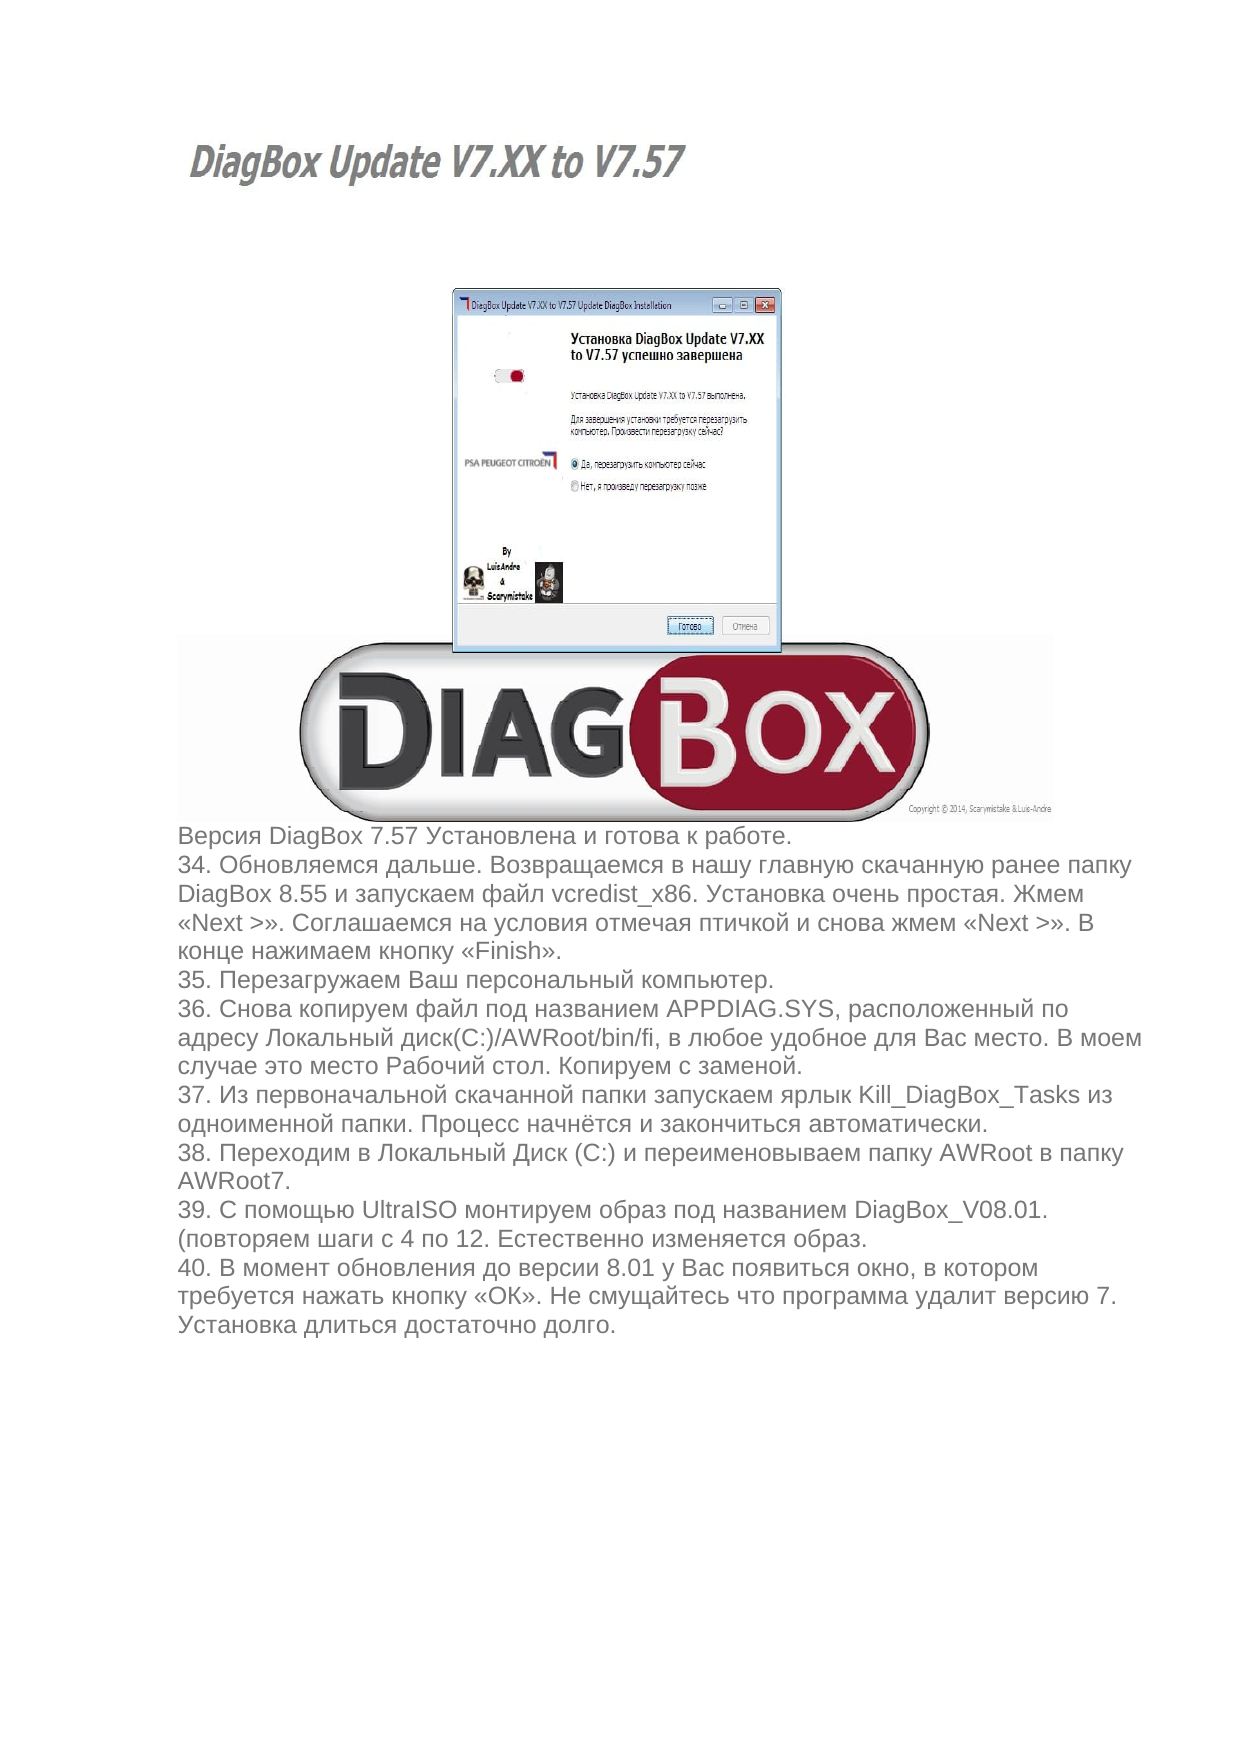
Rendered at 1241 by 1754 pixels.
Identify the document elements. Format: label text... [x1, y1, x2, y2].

picture [177, 118, 1057, 822]
text 38. Переходим в Локальный Диск (С:) и переименовываем папку AWRoot в папку AWRoot7. [177, 1137, 1152, 1195]
text 40. В момент обновления до версии 8.01 у Вас появиться окно, в котором требуется нажать кнопку «ОК». Не смущайтесь что программа удалит версию 7. Установка длиться достаточно долго. [177, 1252, 1152, 1339]
text Версия DiagBox 7.57 Установлена и готова к работе. [177, 821, 1152, 850]
text 37. Из первоначальной скачанной папки запускаем ярлык Kill_DiagBox_Tasks из одноименной папки. Процесс начнётся и закончиться автоматически. [177, 1080, 1152, 1137]
text 39. С помощью UltraISO монтируем образ под названием DiagBox_V08.01. (повторяем шаги с 4 по 12. Естественно изменяется образ. [177, 1195, 1152, 1252]
text 36. Снова копируем файл под названием APPDIAG.SYS, расположенный по адресу Локальный диск(С:)/AWRoot/bin/fi, в любое удобное для Вас место. В моем случае это место Рабочий стол. Копируем с заменой. [177, 994, 1152, 1080]
text 35. Перезагружаем Ваш персональный компьютер. [177, 965, 1152, 994]
text 34. Обновляемся дальше. Возвращаемся в нашу главную скачанную ранее папку DiagBox 8.55 и запускаем файл vcredist_x86. Установка очень простая. Жмем «Next >». Соглашаемся на условия отмечая птичкой и снова жмем «Next >». В конце нажимаем кнопку «Finish». [177, 850, 1152, 965]
